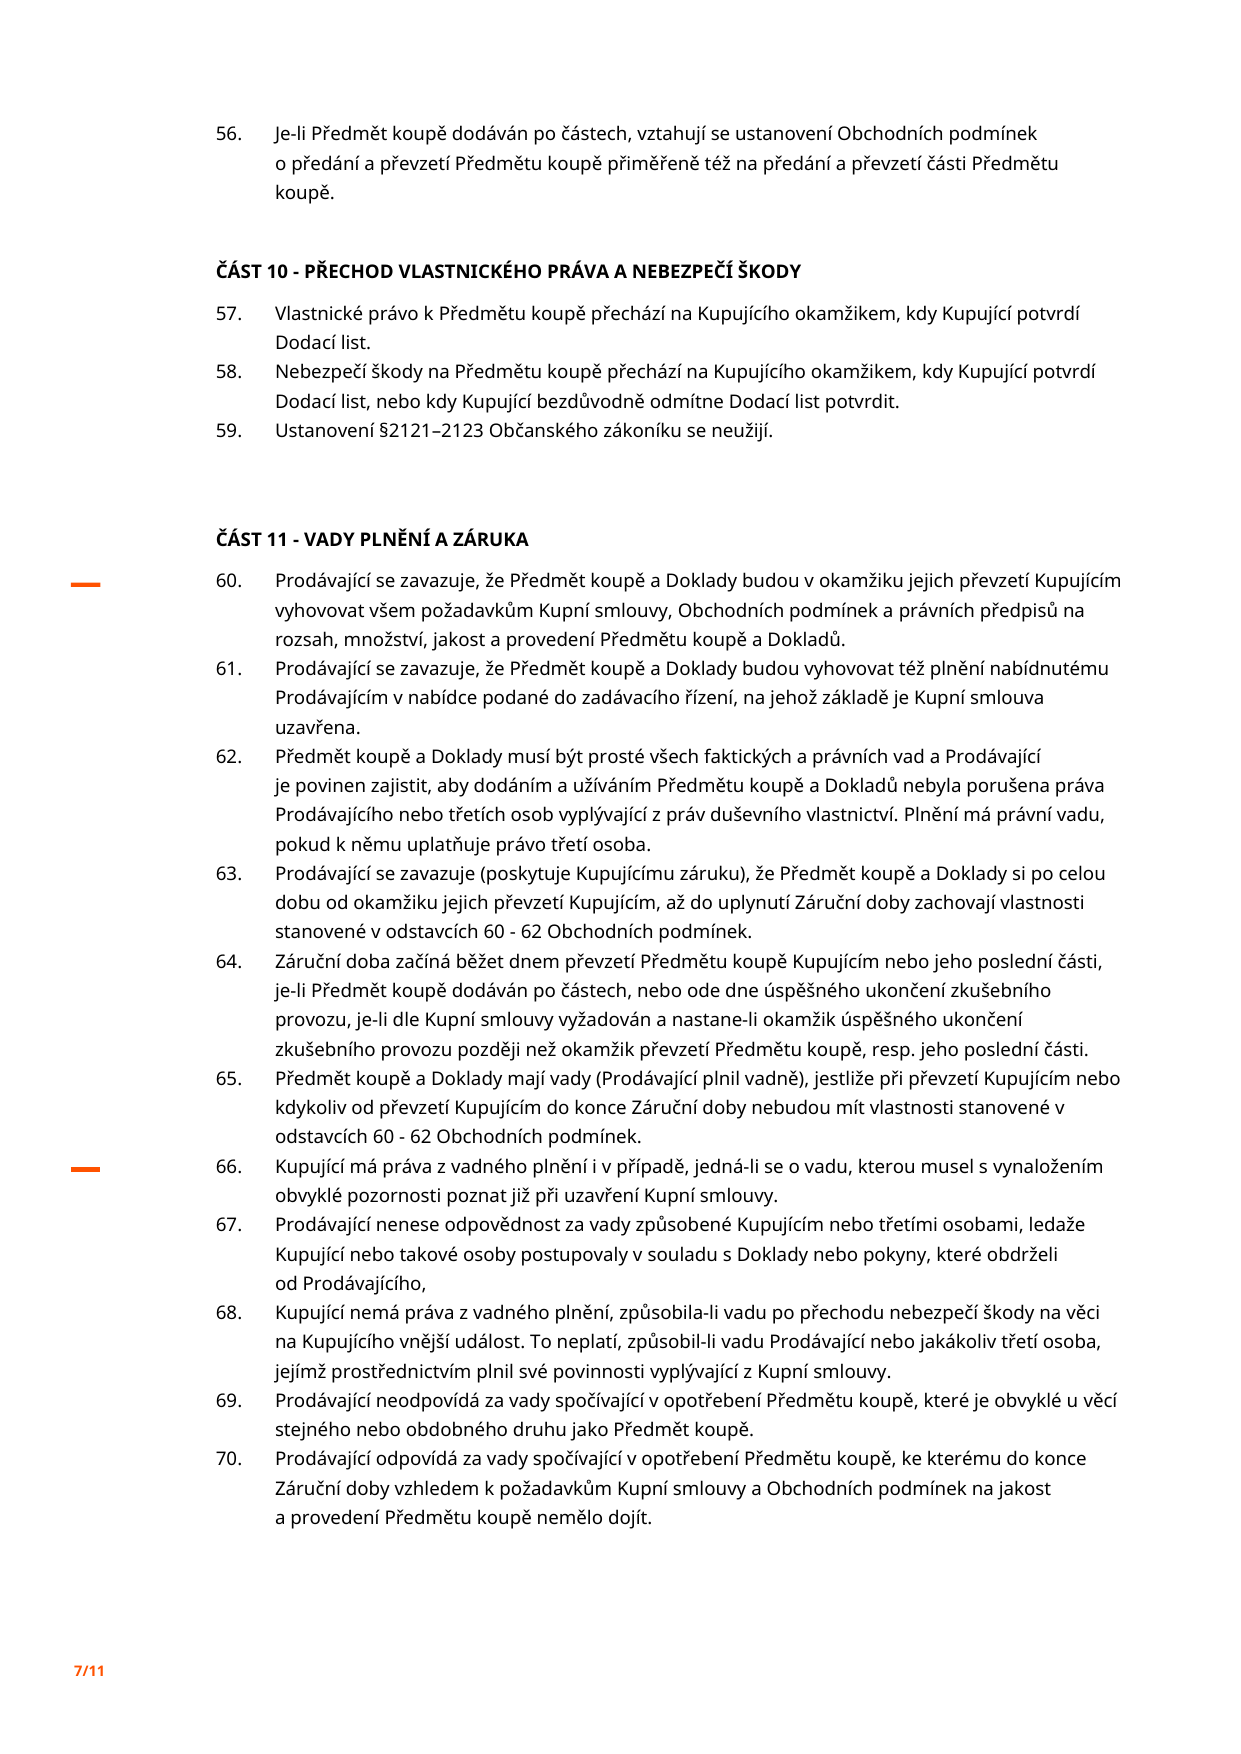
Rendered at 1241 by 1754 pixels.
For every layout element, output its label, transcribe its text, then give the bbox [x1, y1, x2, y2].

list PŘECHOD VLASTNICKÉHO PRÁVA A NEBEZPEČÍ ŠKODY [216, 258, 1122, 284]
list Prodávající se zavazuje, že Předmět koupě a Doklady budou vyhovovat též plnění nabídnutému Prodávajícím v nabídce podané do zadávacího řízení, na jehož základě je Kupní smlouva uzavřena. [216, 655, 1122, 739]
list Předmět koupě a Doklady mají vady (Prodávající plnil vadně), jestliže při převzetí Kupujícím nebo kdykoliv od převzetí Kupujícím do konce Záruční doby nebudou mít vlastnosti stanovené v odstavcích 60 - 62 Obchodních podmínek. [216, 1065, 1122, 1149]
list Prodávající nenese odpovědnost za vady způsobené Kupujícím nebo třetími osobami, ledaže Kupující nebo takové osoby postupovaly v souladu s Doklady nebo pokyny, které obdrželi od Prodávajícího, [216, 1212, 1122, 1296]
list Záruční doba začíná běžet dnem převzetí Předmětu koupě Kupujícím nebo jeho poslední části, je-li Předmět koupě dodáván po částech, nebo ode dne úspěšného ukončení zkušebního provozu, je-li dle Kupní smlouvy vyžadován a nastane-li okamžik úspěšného ukončení zkušebního provozu později než okamžik převzetí Předmětu koupě, resp. jeho poslední části. [216, 948, 1122, 1061]
list Prodávající neodpovídá za vady spočívající v opotřebení Předmětu koupě, které je obvyklé u věcí stejného nebo obdobného druhu jako Předmět koupě. [216, 1387, 1122, 1442]
list Prodávající se zavazuje, že Předmět koupě a Doklady budou v okamžiku jejich převzetí Kupujícím vyhovovat všem požadavkům Kupní smlouvy, Obchodních podmínek a právních předpisů na rozsah, množství, jakost a provedení Předmětu koupě a Dokladů. [216, 568, 1122, 652]
list Nebezpečí škody na Předmětu koupě přechází na Kupujícího okamžikem, kdy Kupující potvrdí Dodací list, nebo kdy Kupující bezdůvodně odmítne Dodací list potvrdit. [216, 359, 1122, 413]
list VADY PLNĚNÍ A ZÁRUKA [216, 526, 1122, 551]
list Vlastnické právo k Předmětu koupě přechází na Kupujícího okamžikem, kdy Kupující potvrdí Dodací list. [216, 300, 1122, 355]
list Předmět koupě a Doklady musí být prosté všech faktických a právních vad a Prodávající je povinen zajistit, aby dodáním a užíváním Předmětu koupě a Dokladů nebyla porušena práva Prodávajícího nebo třetích osob vyplývající z práv duševního vlastnictví. Plnění má právní vadu, pokud k němu uplatňuje právo třetí osoba. [216, 743, 1122, 857]
list Kupující má práva z vadného plnění i v případě, jedná-li se o vadu, kterou musel s vynaložením obvyklé pozornosti poznat již při uzavření Kupní smlouvy. [216, 1153, 1122, 1208]
list Je-li Předmět koupě dodáván po částech, vztahují se ustanovení Obchodních podmínek o předání a převzetí Předmětu koupě přiměřeně též na předání a převzetí části Předmětu koupě. [216, 121, 1122, 205]
list Prodávající se zavazuje (poskytuje Kupujícímu záruku), že Předmět koupě a Doklady si po celou dobu od okamžiku jejich převzetí Kupujícím, až do uplynutí Záruční doby zachovají vlastnosti stanovené v odstavcích 60 - 62 Obchodních podmínek. [216, 860, 1122, 944]
list Ustanovení §2121–2123 Občanského zákoníku se neužijí. [216, 417, 1122, 443]
list Prodávající odpovídá za vady spočívající v opotřebení Předmětu koupě, ke kterému do konce Záruční doby vzhledem k požadavkům Kupní smlouvy a Obchodních podmínek na jakost a provedení Předmětu koupě nemělo dojít. [216, 1446, 1122, 1530]
list Kupující nemá práva z vadného plnění, způsobila-li vadu po přechodu nebezpečí škody na věci na Kupujícího vnější událost. To neplatí, způsobil-li vadu Prodávající nebo jakákoliv třetí osoba, jejímž prostřednictvím plnil své povinnosti vyplývající z Kupní smlouvy. [216, 1299, 1122, 1383]
